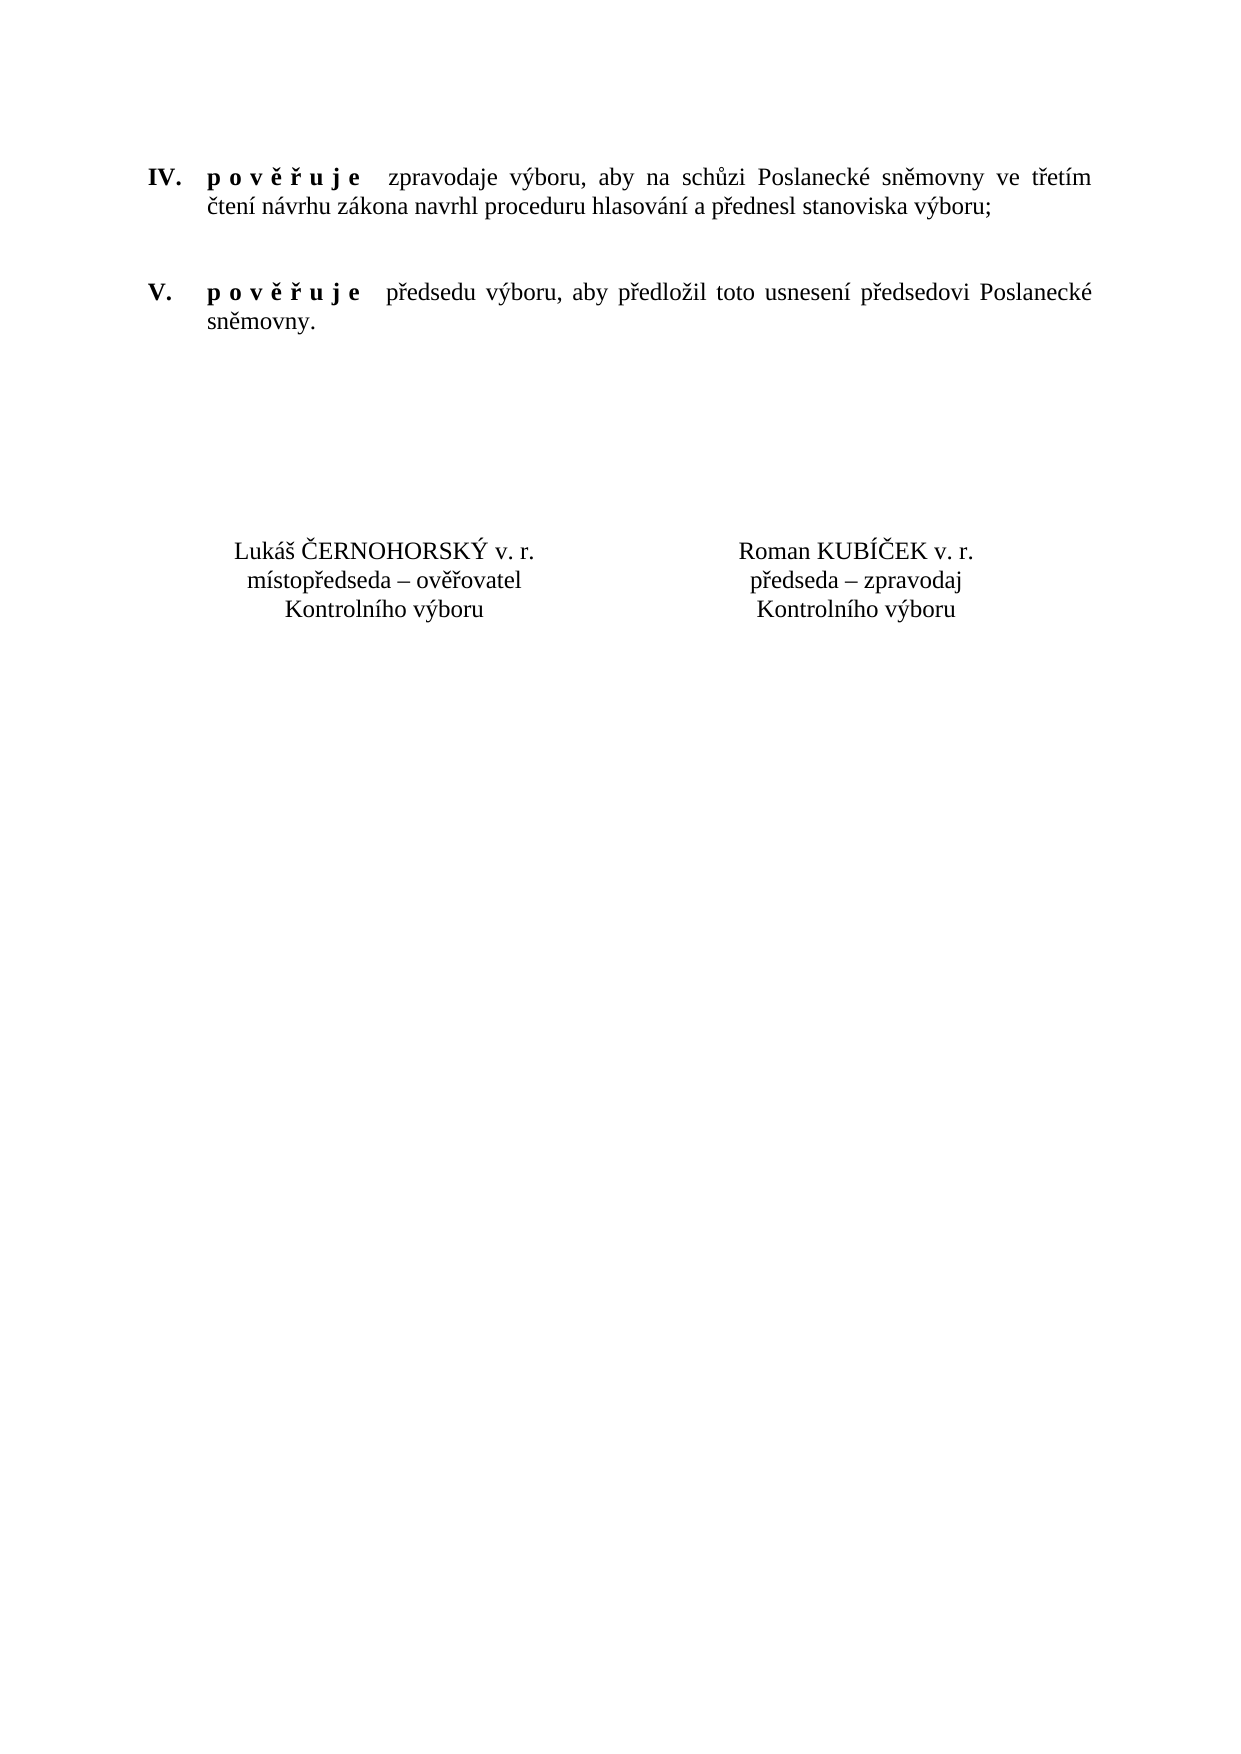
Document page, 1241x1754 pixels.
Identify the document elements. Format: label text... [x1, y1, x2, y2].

text IV. pověřuje zpravodaje výboru, aby na schůzi Poslanecké sněmovny ve třetím čtení návrhu zákona navrhl proceduru hlasování a přednesl stanoviska výboru; [148, 162, 1092, 220]
table_cell místopředseda – ověřovatel Kontrolního výboru [148, 565, 620, 622]
table_cell předseda – zpravodaj Kontrolního výboru [620, 565, 1092, 622]
table_header Roman KUBÍČEK v. r. [620, 536, 1092, 565]
table_header Lukáš ČERNOHORSKÝ v. r. [148, 536, 620, 565]
list V. pověřuje předsedu výboru, aby předložil toto usnesení předsedovi Poslanecké sněmovny. [148, 277, 1092, 335]
